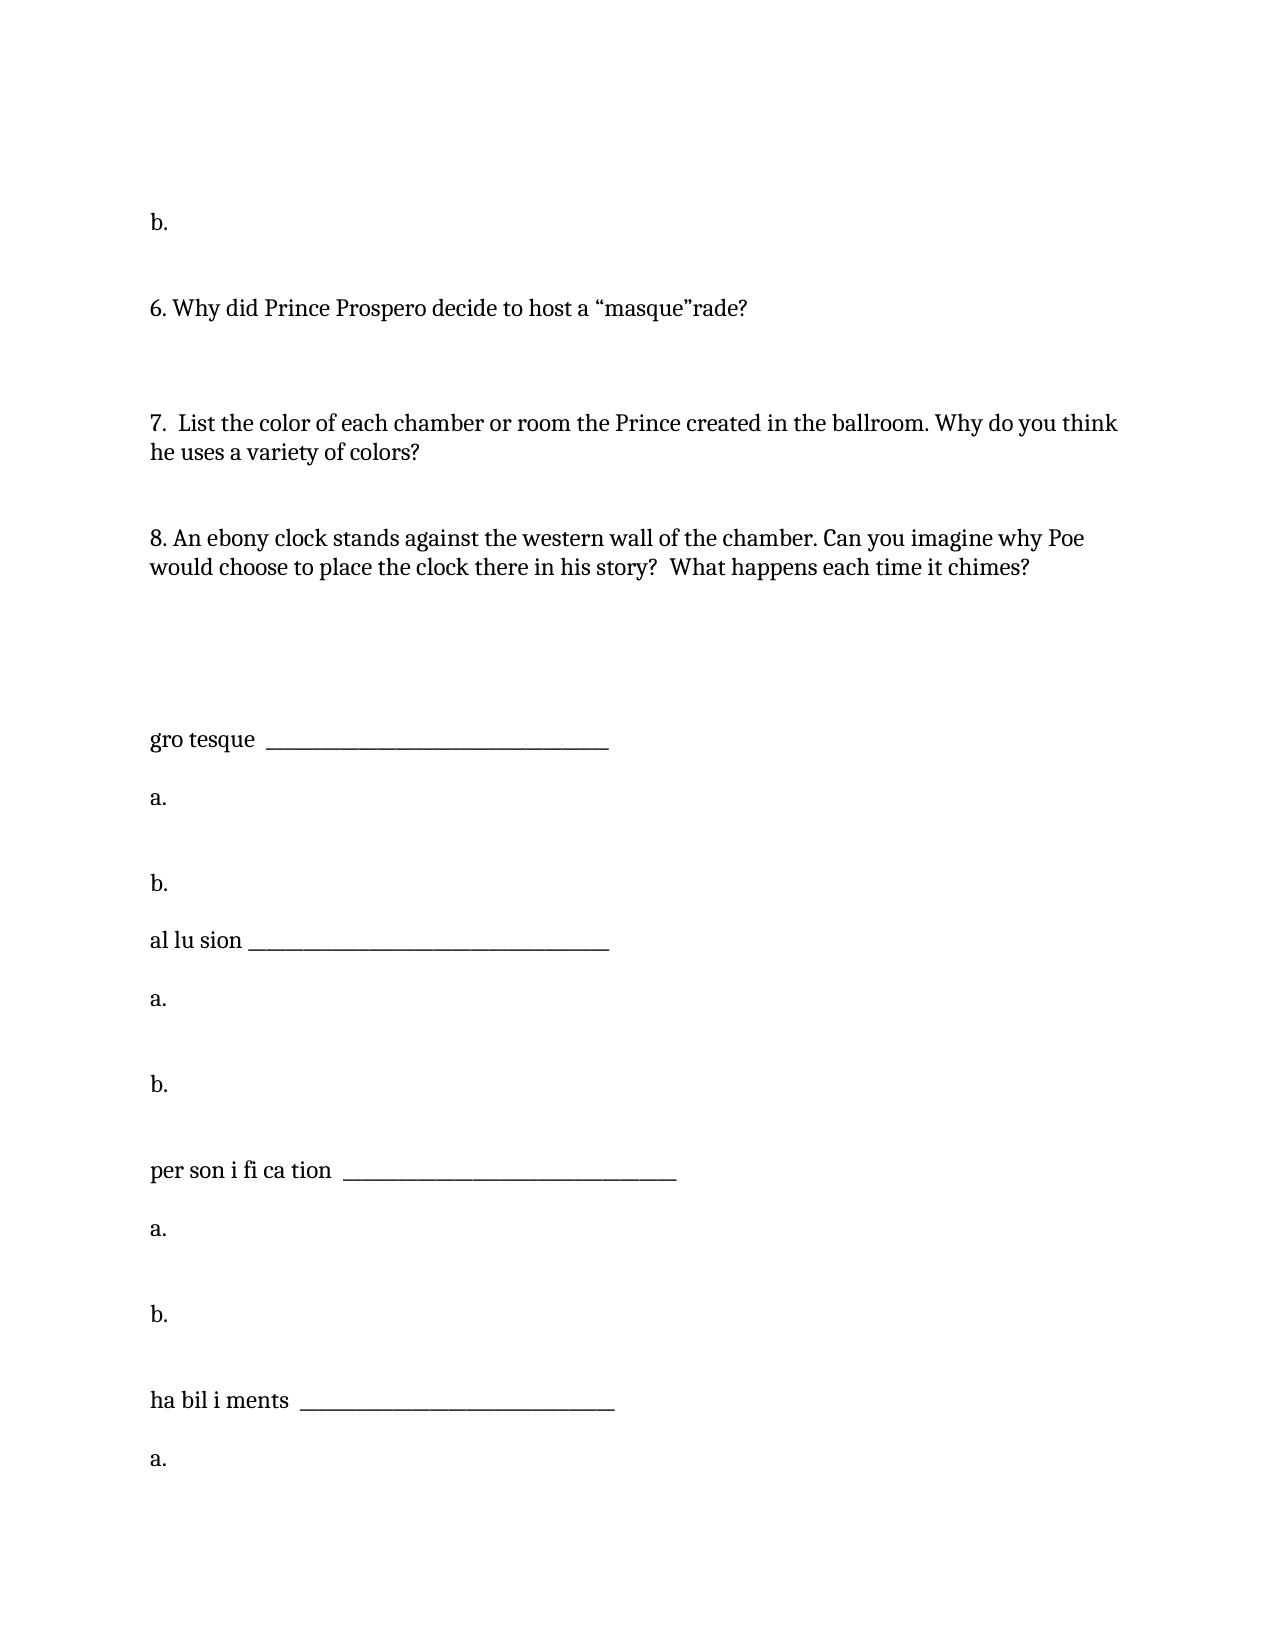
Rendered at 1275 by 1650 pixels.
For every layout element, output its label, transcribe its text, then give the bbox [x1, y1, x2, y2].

text a. [150, 1214, 1125, 1242]
text b. [150, 1070, 1125, 1099]
text ha bil i ments __________________________________ [150, 1386, 1125, 1415]
text b. [150, 207, 1125, 236]
text gro tesque _____________________________________ [150, 725, 1125, 754]
text b. [150, 1300, 1125, 1329]
text a. [150, 1444, 1125, 1472]
text b. [150, 869, 1125, 897]
text 7. List the color of each chamber or room the Prince created in the ballroom. Why do you think he uses a variety of colors? [150, 409, 1125, 466]
text al lu sion _______________________________________ [150, 926, 1125, 955]
text a. [150, 782, 1125, 811]
text 6. Why did Prince Prospero decide to host a “masque”rade? [150, 294, 1125, 322]
text per son i fi ca tion ____________________________________ [150, 1156, 1125, 1185]
text a. [150, 984, 1125, 1012]
text 8. An ebony clock stands against the western wall of the chamber. Can you imagine why Poe would choose to place the clock there in his story? What happens each time it chimes? [150, 524, 1125, 581]
